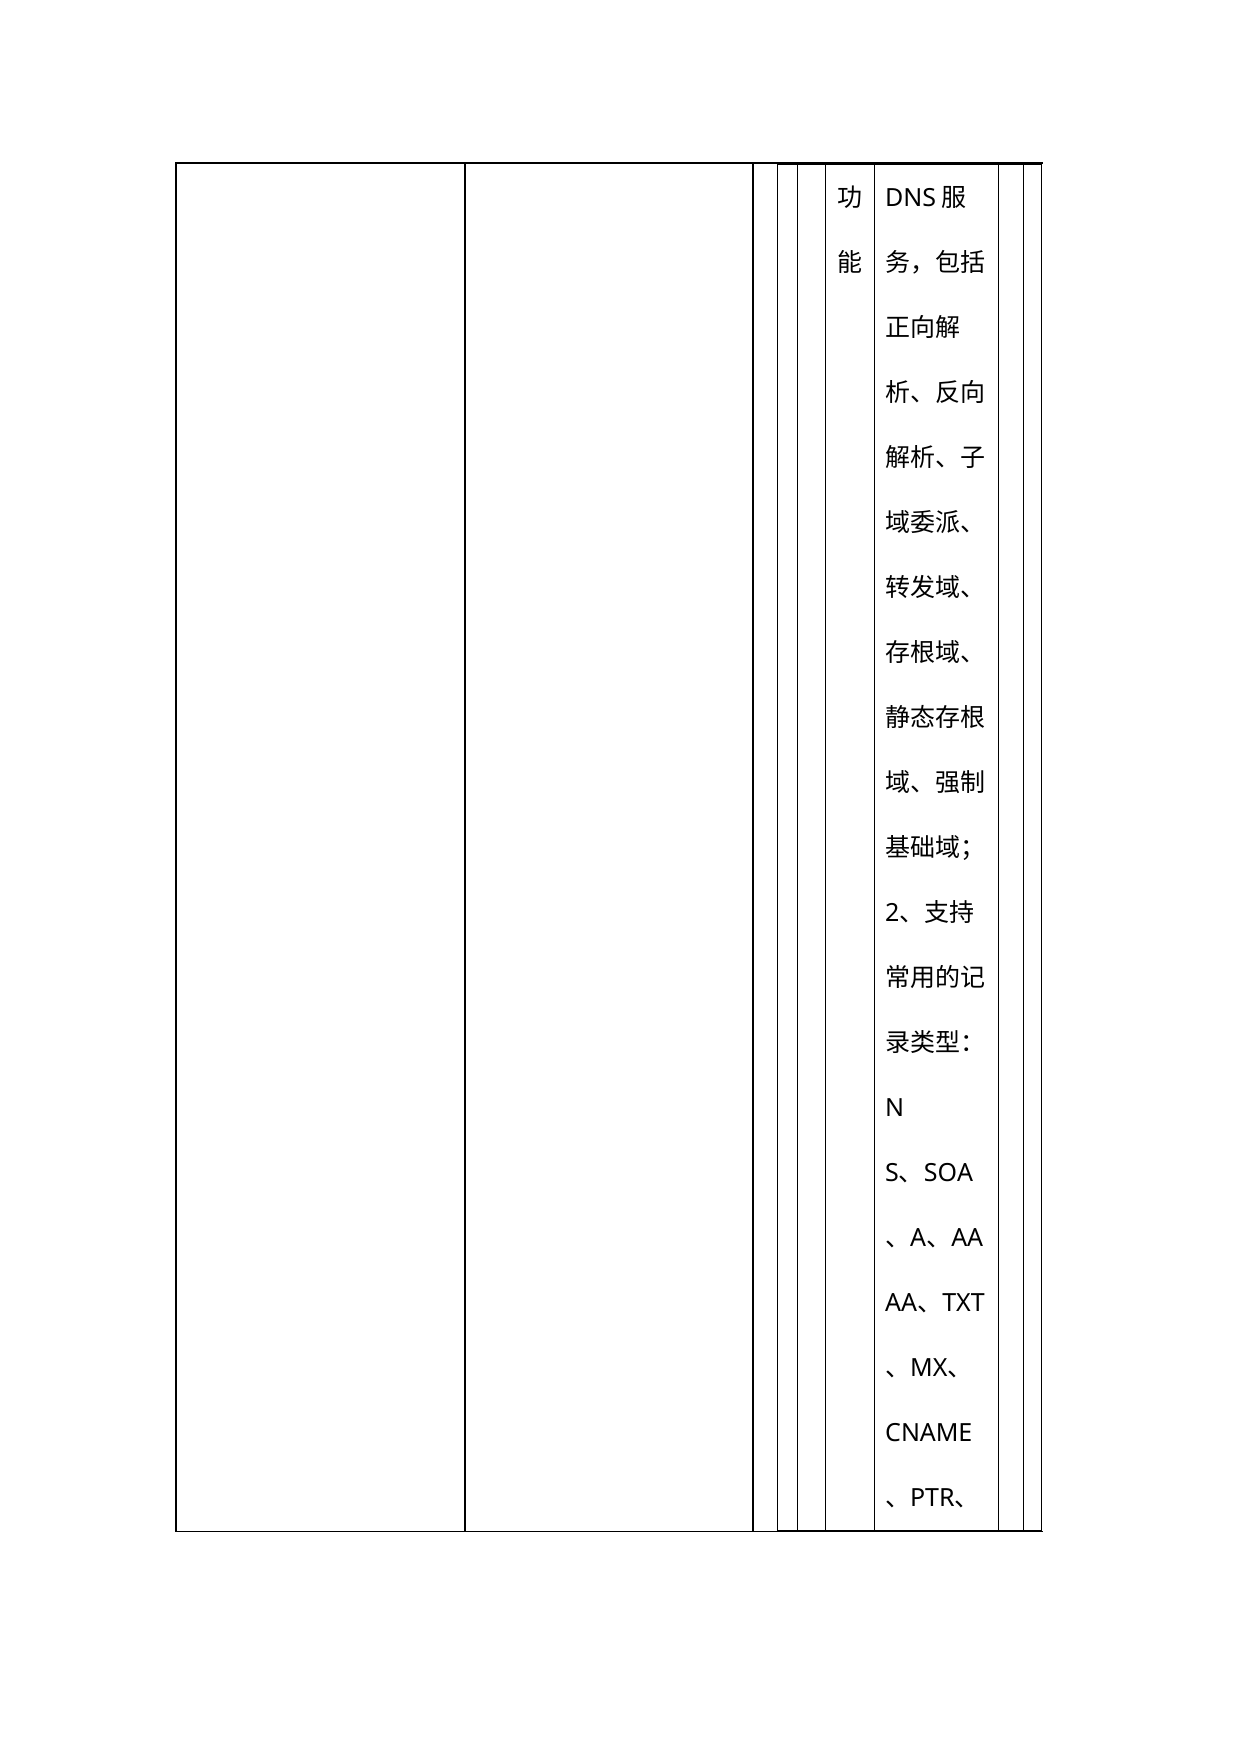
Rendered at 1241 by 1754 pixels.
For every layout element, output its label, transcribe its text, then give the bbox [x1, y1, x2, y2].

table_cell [999, 165, 1023, 1530]
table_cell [798, 165, 825, 1530]
table_cell [177, 164, 464, 1531]
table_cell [754, 164, 777, 1531]
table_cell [826, 165, 874, 1530]
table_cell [778, 165, 797, 1530]
table_cell 1 [466, 164, 752, 1531]
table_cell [875, 165, 998, 1530]
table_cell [1024, 165, 1041, 1530]
